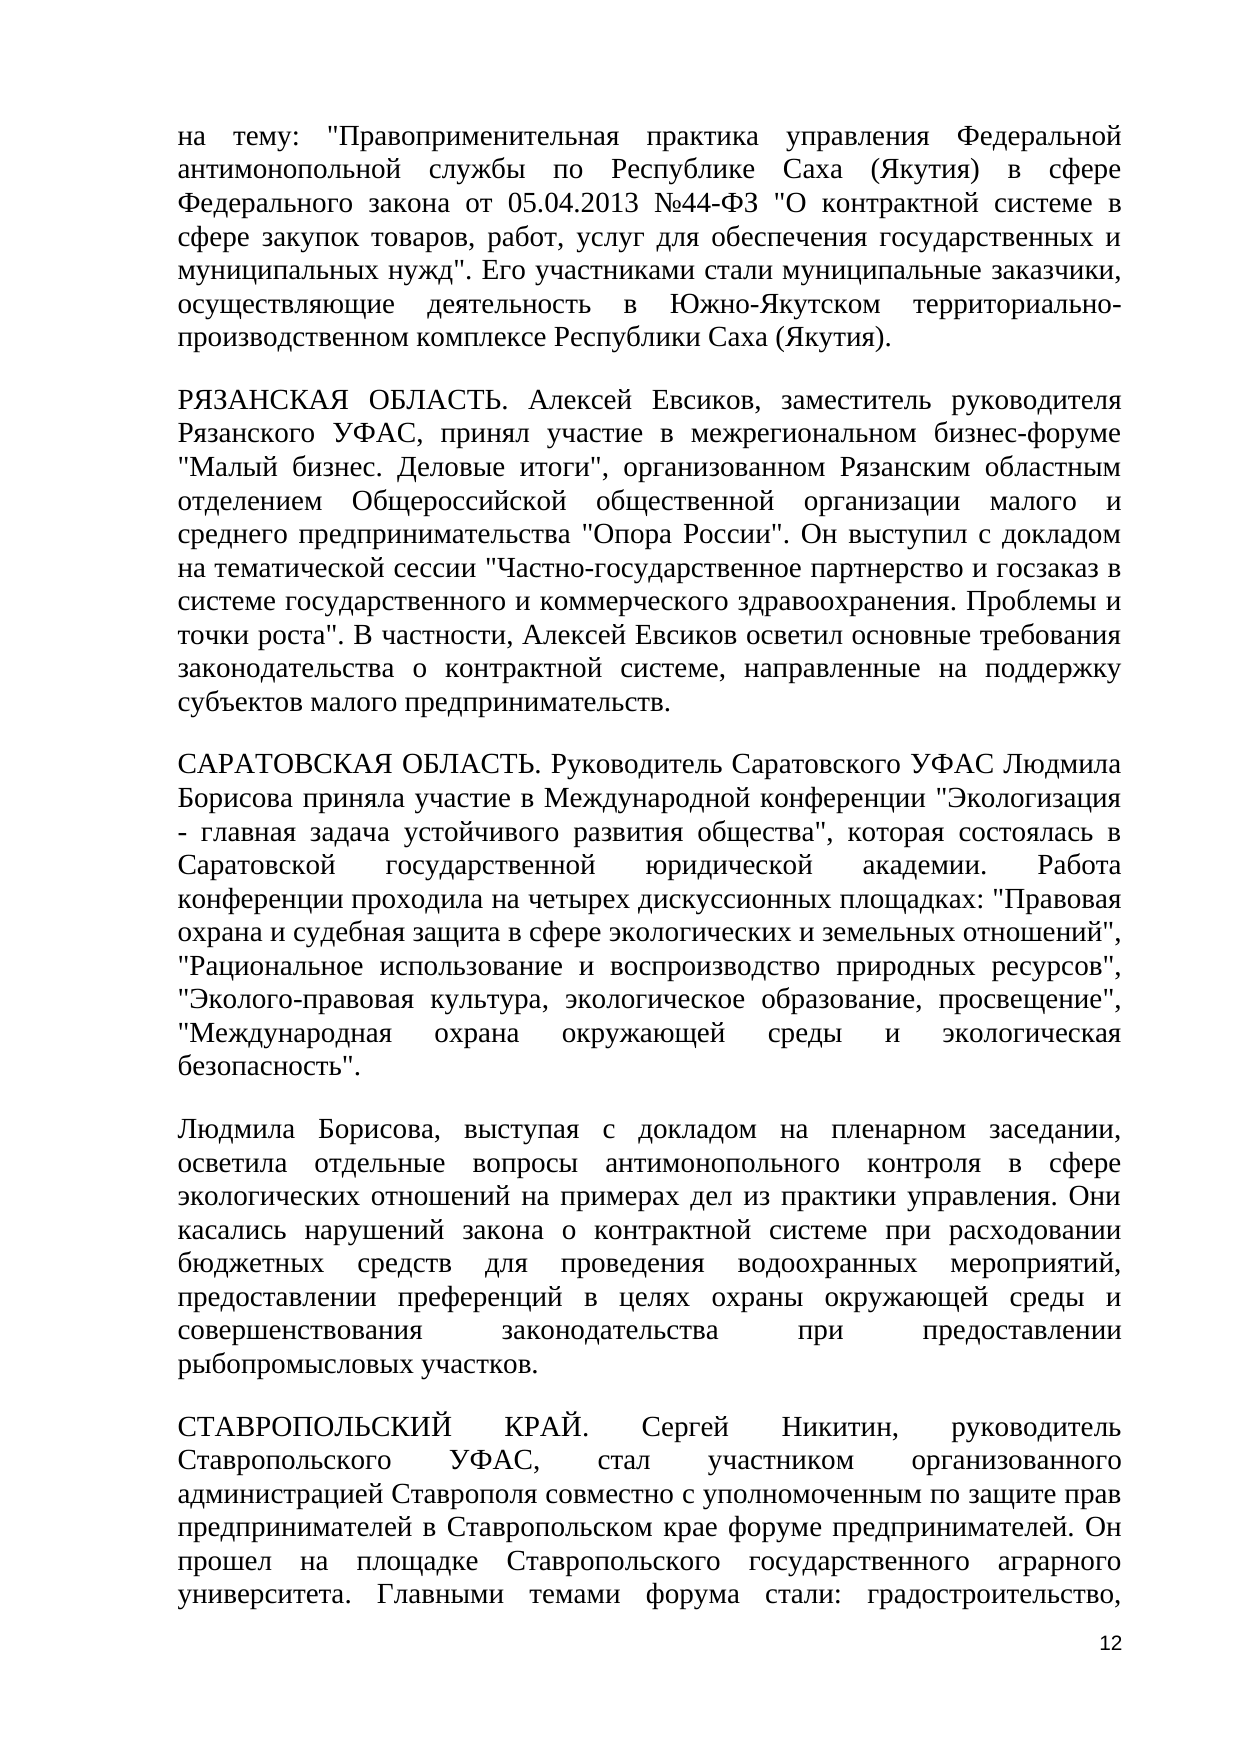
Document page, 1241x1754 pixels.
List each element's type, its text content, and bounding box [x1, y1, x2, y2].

text Людмила Борисова, выступая с докладом на пленарном заседании, осветила отдельные вопросы антимонопольного контроля в сфере экологических отношений на примерах дел из практики управления. Они касались нарушений закона о контрактной системе при расходовании бюджетных средств для проведения водоохранных мероприятий, предоставлении преференций в целях охраны окружающей среды и совершенствования законодательства при предоставлении рыбопромысловых участков. [177, 1111, 1122, 1379]
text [177, 1409, 1122, 1610]
text РЯЗАНСКАЯ ОБЛАСТЬ. Алексей Евсиков, заместитель руководителя Рязанского УФАС, принял участие в межрегиональном бизнес-форуме "Малый бизнес. Деловые итоги", организованном Рязанским областным отделением Общероссийской общественной организации малого и среднего предпринимательства "Опора России". Он выступил с докладом на тематической сессии "Частно-государственное партнерство и госзаказ в системе государственного и коммерческого здравоохранения. Проблемы и точки роста". В частности, Алексей Евсиков осветил основные требования законодательства о контрактной системе, направленные на поддержку субъектов малого предпринимательств. [177, 382, 1122, 717]
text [177, 118, 1122, 353]
text САРАТОВСКАЯ ОБЛАСТЬ. Руководитель Саратовского УФАС Людмила Борисова приняла участие в Международной конференции "Экологизация - главная задача устойчивого развития общества", которая состоялась в Саратовской государственной юридической академии. Работа конференции проходила на четырех дискуссионных площадках: "Правовая охрана и судебная защита в сфере экологических и земельных отношений", "Рациональное использование и воспроизводство природных ресурсов", "Эколого-правовая культура, экологическое образование, просвещение", "Международная охрана окружающей среды и экологическая безопасность". [177, 747, 1122, 1082]
